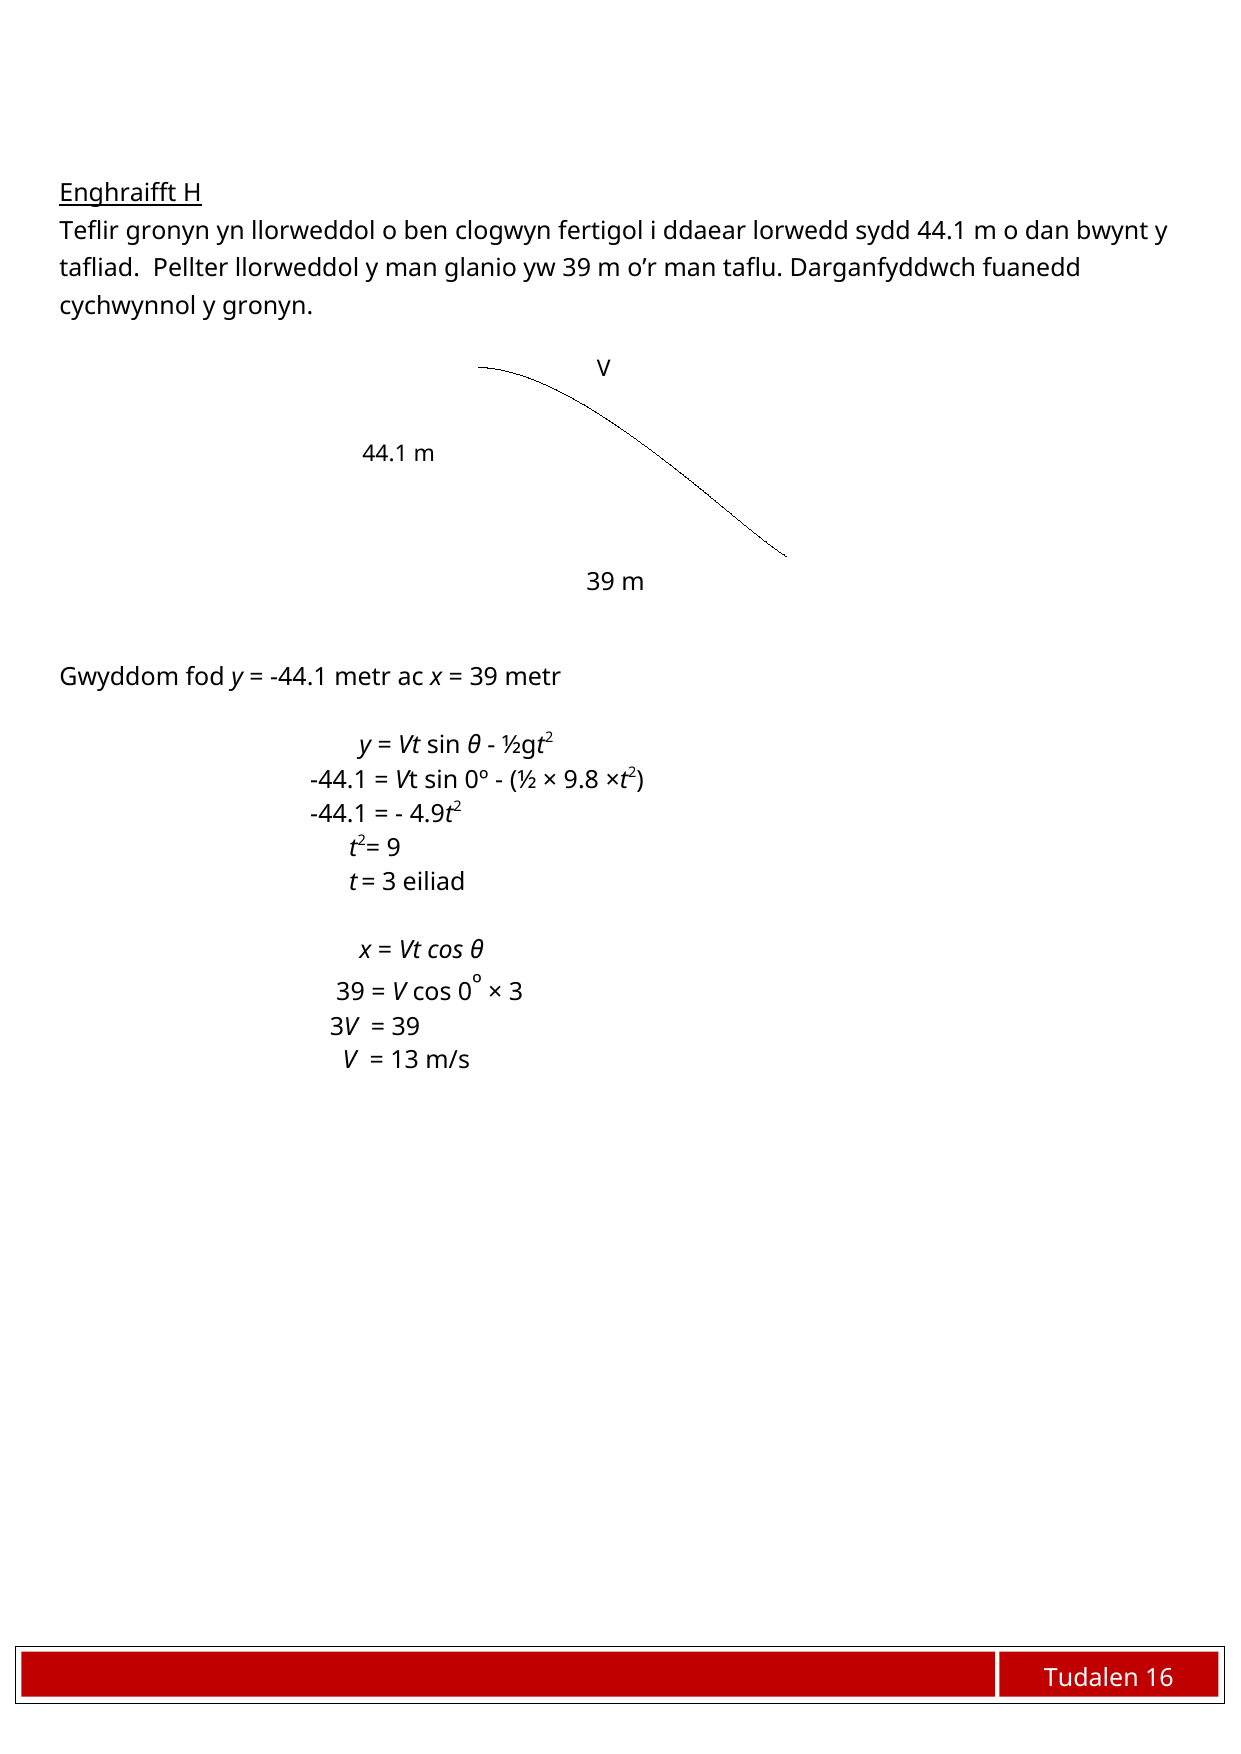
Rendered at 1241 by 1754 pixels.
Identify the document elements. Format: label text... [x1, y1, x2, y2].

text V = 13 m/s [59, 1042, 1181, 1076]
text 3V = 39 [59, 1008, 1181, 1042]
text 39 = V cos 0º × 3 [209, 966, 1181, 1008]
text Teflir gronyn yn llorweddol o ben clogwyn fertigol i ddaear lorwedd sydd 44.1 m o dan bwynt y tafliad. Pellter llorweddol y man glanio yw 39 m o’r man taflu. Darganfyddwch fuanedd cychwynnol y gronyn. [59, 209, 1181, 322]
text t = 3 eiliad [284, 863, 1181, 897]
text -44.1 = Vt sin 0º - (½ × 9.8 ×t2) [284, 761, 1181, 795]
text t2= 9 [284, 829, 1181, 863]
text Gwyddom fod y = -44.1 metr ac x = 39 metr [59, 659, 1181, 693]
text Enghraifft H [59, 172, 1181, 209]
text y = Vt sin θ - ½gt2 [284, 727, 1181, 761]
text x = Vt cos θ [284, 932, 1181, 966]
text -44.1 = - 4.9t2 [284, 795, 1181, 829]
